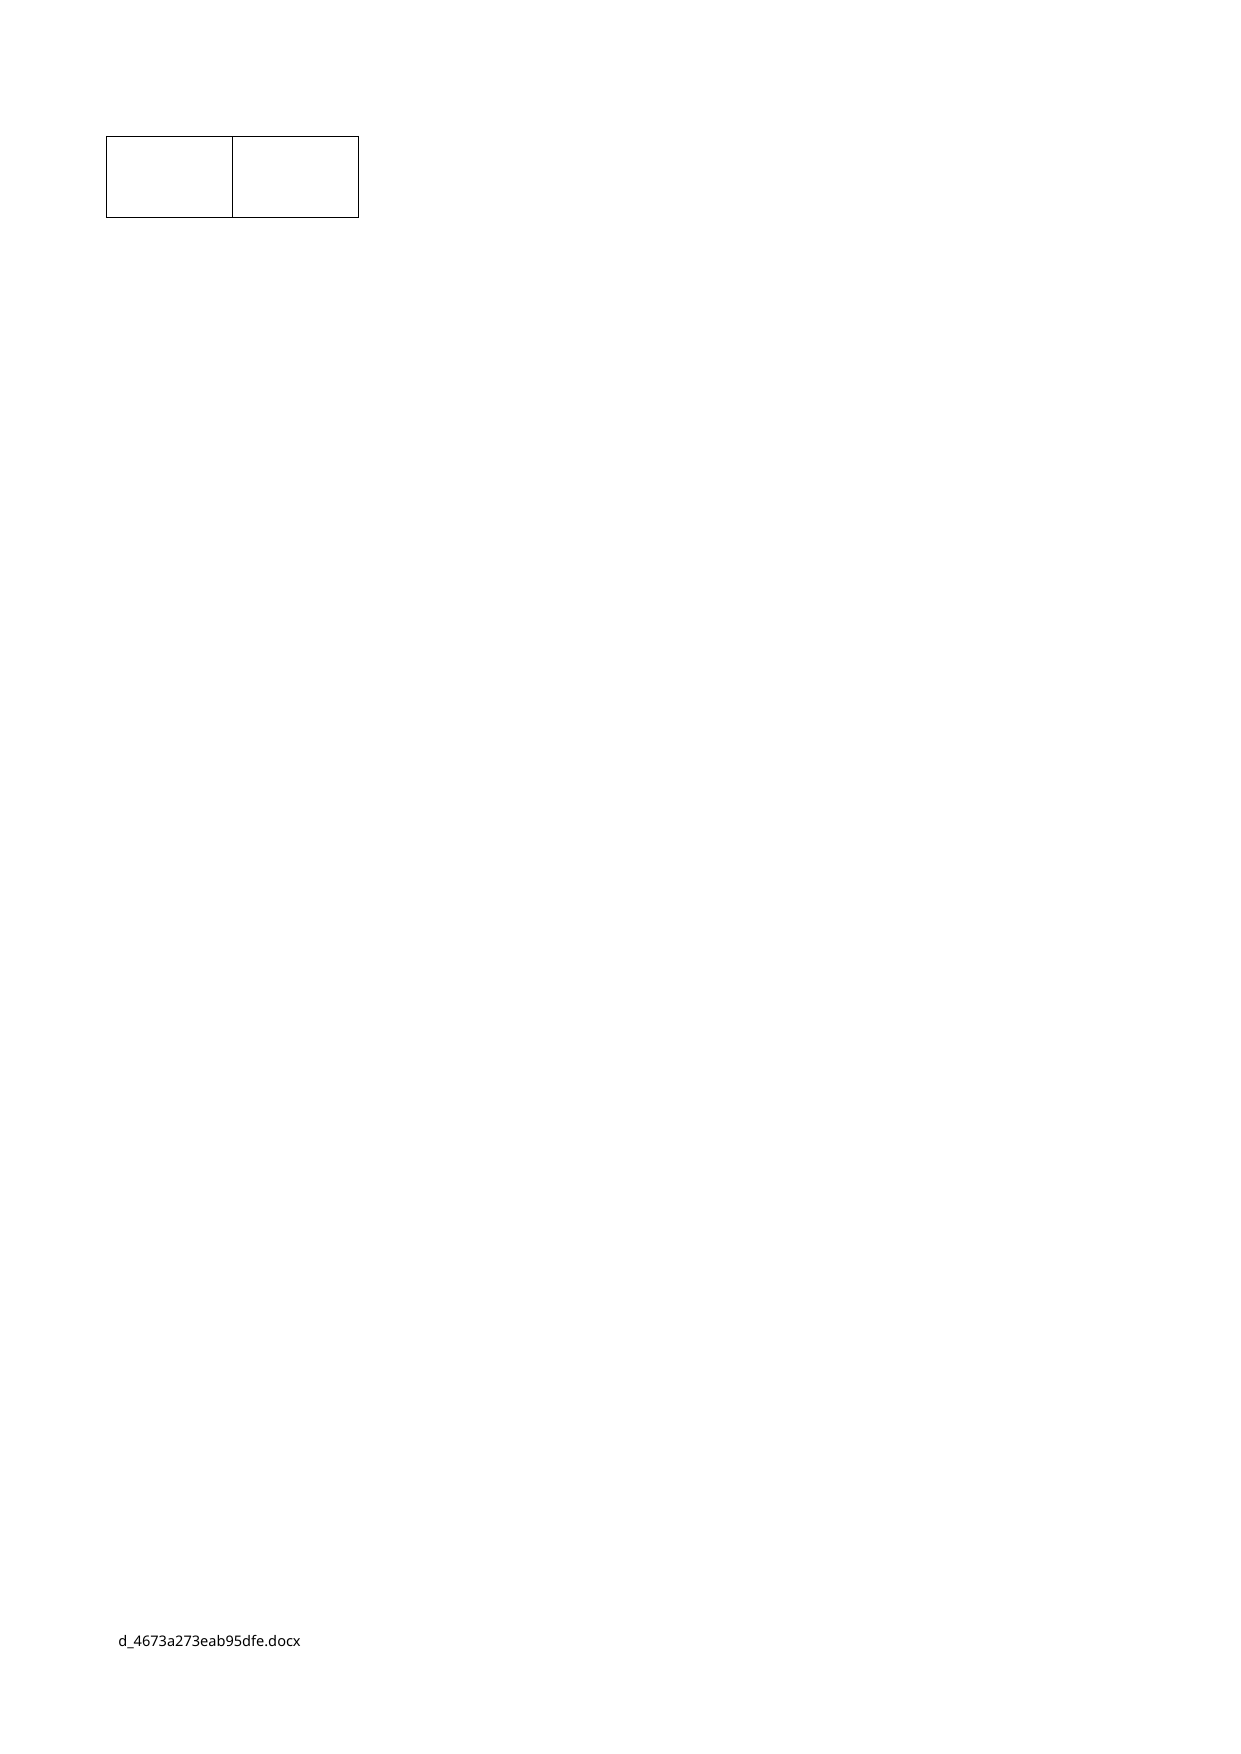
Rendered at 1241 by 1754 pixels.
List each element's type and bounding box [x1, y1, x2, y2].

table_cell [233, 137, 358, 217]
table_cell [107, 137, 232, 217]
